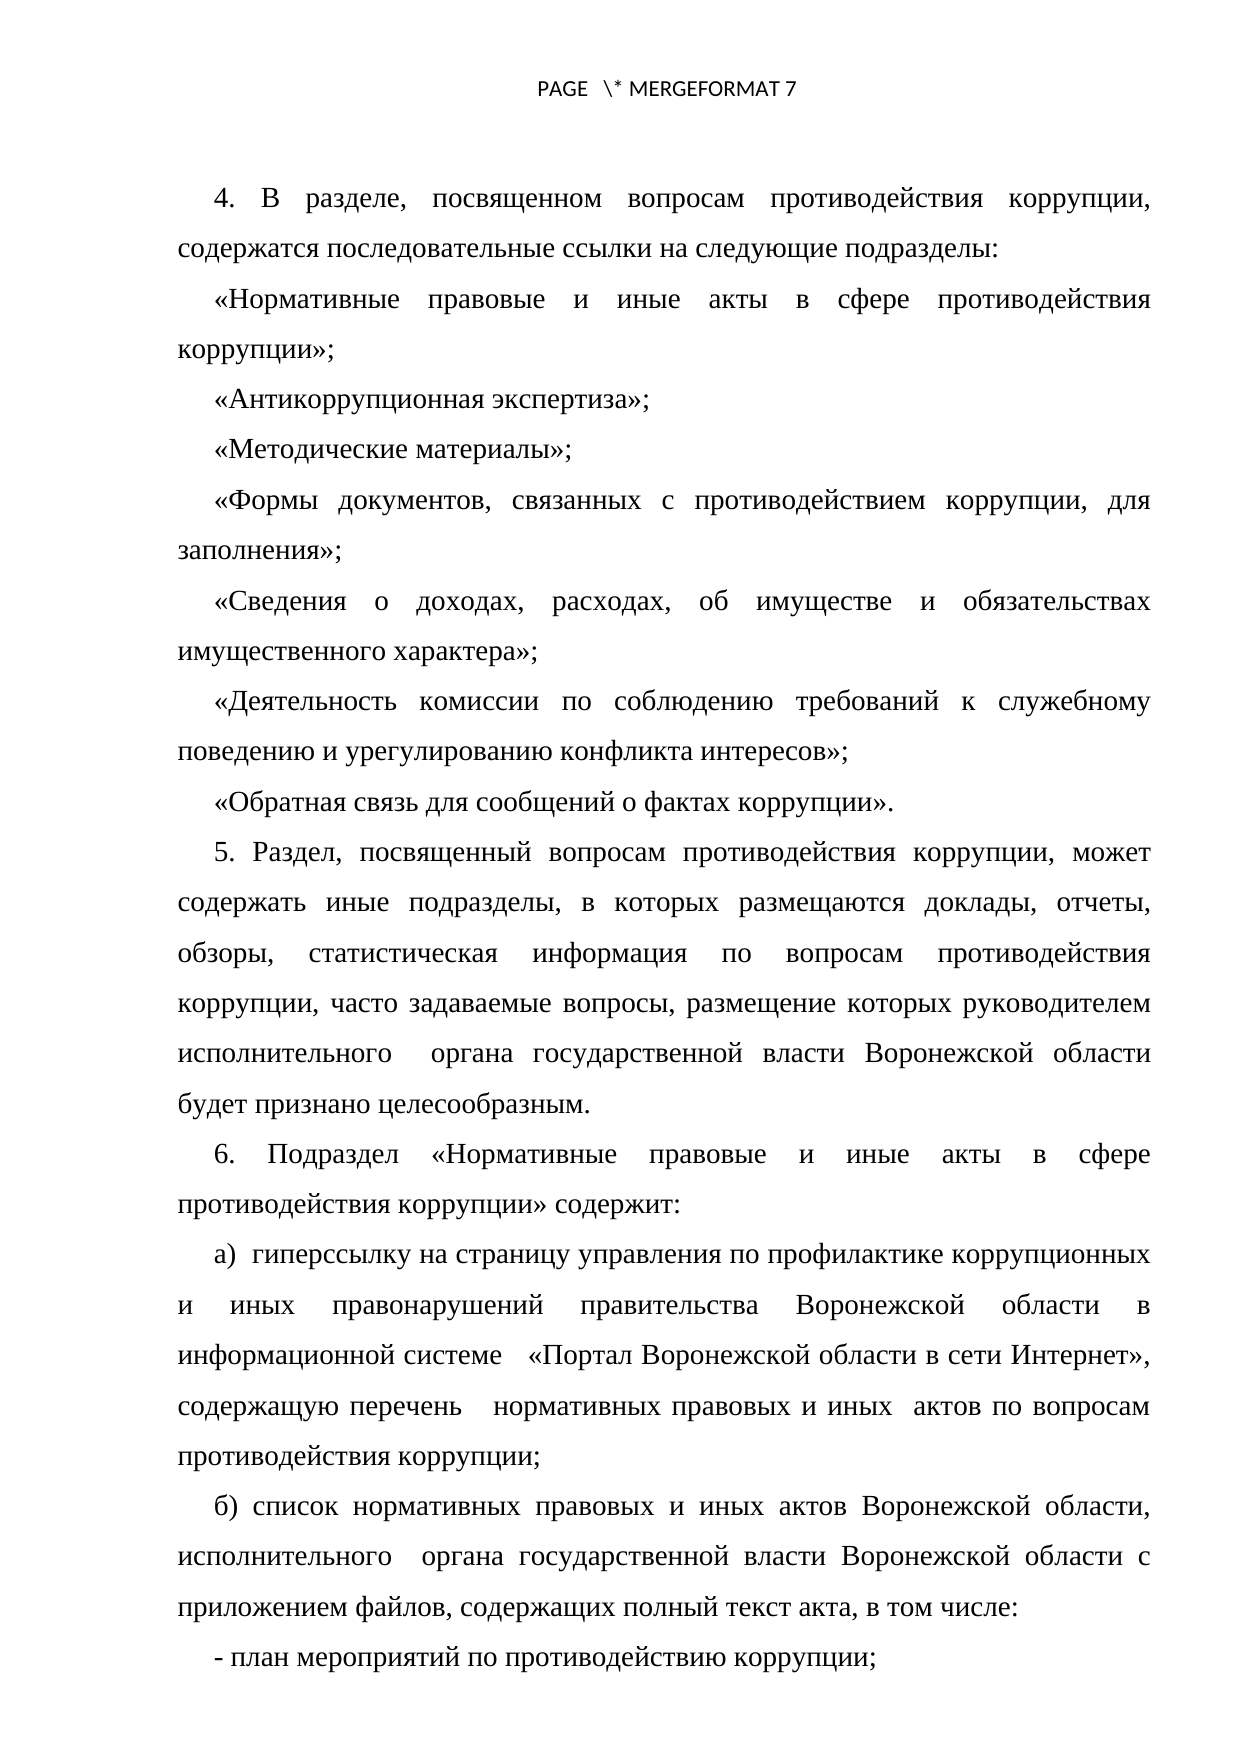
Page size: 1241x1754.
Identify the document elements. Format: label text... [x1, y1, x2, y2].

text «Обратная связь для сообщений о фактах коррупции». [177, 784, 1152, 817]
text «Сведения о доходах, расходах, об имуществе и обязательствах имущественного характера»; [177, 583, 1152, 666]
text «Нормативные правовые и иные акты в сфере противодействия коррупции»; [177, 281, 1152, 364]
text б) список нормативных правовых и иных актов Воронежской области, исполнительного органа государственной власти Воронежской области с приложением файлов, содержащих полный текст акта, в том числе: [177, 1488, 1152, 1622]
text а) гиперссылку на страницу управления по профилактике коррупционных и иных правонарушений правительства Воронежской области в информационной системе «Портал Воронежской области в сети Интернет», содержащую перечень нормативных правовых и иных актов по вопросам противодействия коррупции; [177, 1237, 1152, 1471]
text «Методические материалы»; [177, 432, 1152, 465]
text «Деятельность комиссии по соблюдению требований к служебному поведению и урегулированию конфликта интересов»; [177, 683, 1152, 767]
text «Формы документов, связанных с противодействием коррупции, для заполнения»; [177, 482, 1152, 566]
text 6. Подраздел «Нормативные правовые и иные акты в сфере противодействия коррупции» содержит: [177, 1136, 1152, 1220]
text 4. В разделе, посвященном вопросам противодействия коррупции, содержатся последовательные ссылки на следующие подразделы: [177, 180, 1152, 264]
text 5. Раздел, посвященный вопросам противодействия коррупции, может содержать иные подразделы, в которых размещаются доклады, отчеты, обзоры, статистическая информация по вопросам противодействия коррупции, часто задаваемые вопросы, размещение которых руководителем исполнительного органа государственной власти Воронежской области будет признано целесообразным. [177, 834, 1152, 1119]
text «Антикоррупционная экспертиза»; [177, 381, 1152, 415]
text - план мероприятий по противодействию коррупции; [177, 1639, 1152, 1673]
